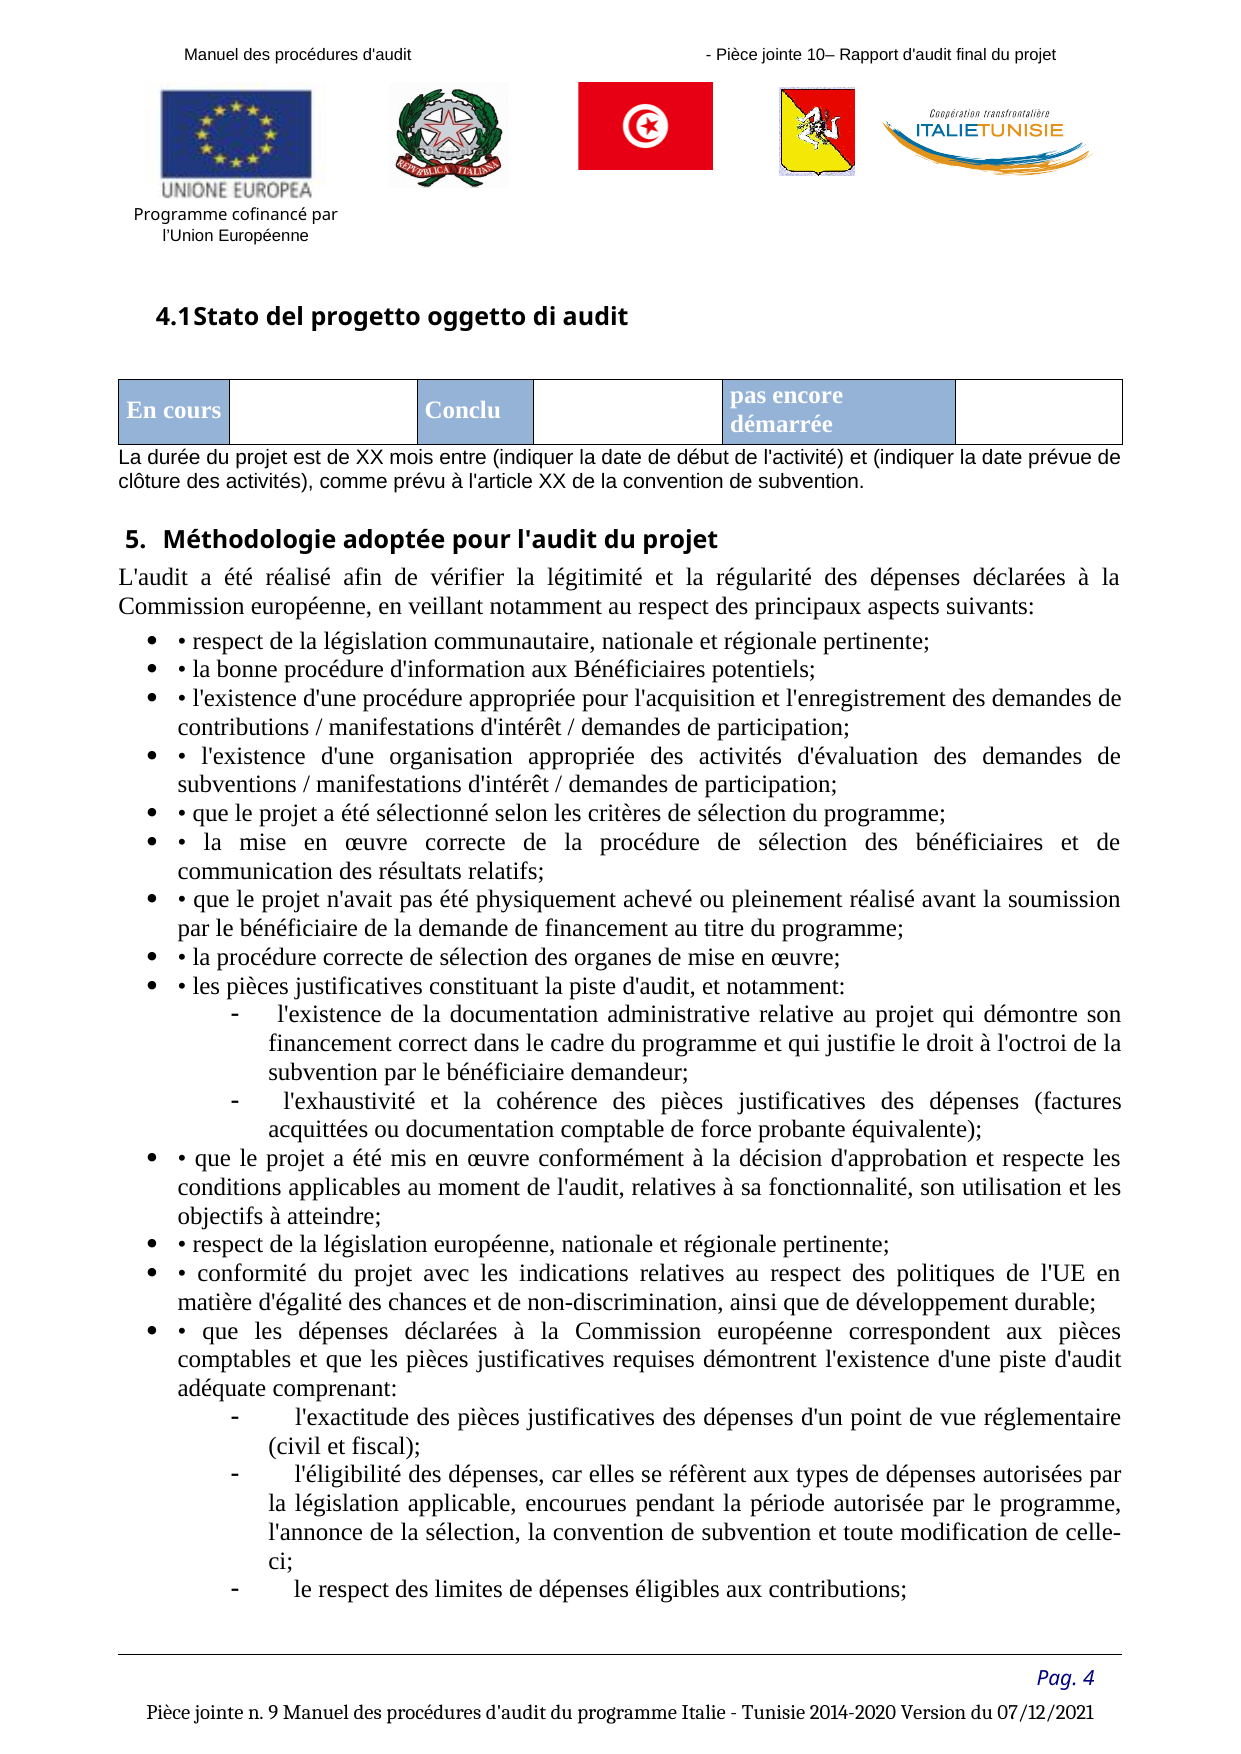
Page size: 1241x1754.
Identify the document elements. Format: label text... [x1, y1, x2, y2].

list • que le projet a été mis en œuvre conformément à la décision d'approbation et respecte les conditions applicables au moment de l'audit, relatives à sa fonctionnalité, son utilisation et les objectifs à atteindre; [148, 1143, 1122, 1229]
list • les pièces justificatives constituant la piste d'audit, et notamment: [148, 971, 1122, 999]
list  l'éligibilité des dépenses, car elles se réfèrent aux types de dépenses autorisées par la législation applicable, encourues pendant la période autorisée par le programme, l'annonce de la sélection, la convention de subvention et toute modification de celle-ci; [231, 1459, 1122, 1574]
picture [388, 82, 509, 188]
table_header pas encore démarrée [723, 380, 955, 444]
table_header En cours [119, 380, 229, 444]
list Stato del progetto oggetto di audit [156, 299, 1122, 333]
table_header Conclu [418, 380, 533, 444]
list • que les dépenses déclarées à la Commission européenne correspondent aux pièces comptables et que les pièces justificatives requises démontrent l'existence d'une piste d'audit adéquate comprenant: [148, 1316, 1122, 1402]
list • la bonne procédure d'information aux Bénéficiaires potentiels; [148, 654, 1122, 683]
list • l'existence d'une procédure appropriée pour l'acquisition et l'enregistrement des demandes de contributions / manifestations d'intérêt / demandes de participation; [148, 683, 1122, 741]
list  le respect des limites de dépenses éligibles aux contributions; [231, 1574, 1122, 1603]
picture [578, 82, 713, 170]
list l'exhaustivité et la cohérence des pièces justificatives des dépenses (factures acquittées ou documentation comptable de force probante équivalente); [231, 1086, 1122, 1143]
picture [874, 82, 1102, 197]
table_header [230, 380, 417, 444]
text La durée du projet est de XX mois entre (indiquer la date de début de l'activité) et (indiquer la date prévue de clôture des activités), comme prévu à l'article XX de la convention de subvention. [118, 445, 1122, 493]
list • l'existence d'une organisation appropriée des activités d'évaluation des demandes de subventions / manifestations d'intérêt / demandes de participation; [148, 741, 1122, 798]
list • que le projet a été sélectionné selon les critères de sélection du programme; [148, 798, 1122, 827]
picture [779, 87, 855, 176]
text L'audit a été réalisé afin de vérifier la légitimité et la régularité des dépenses déclarées à la Commission européenne, en veillant notamment au respect des principaux aspects suivants: [118, 562, 1122, 619]
list • que le projet n'avait pas été physiquement achevé ou pleinement réalisé avant la soumission par le bénéficiaire de la demande de financement au titre du programme; [148, 884, 1122, 942]
list • la procédure correcte de sélection des organes de mise en œuvre; [148, 942, 1122, 971]
list Méthodologie adoptée pour l'audit du projet [125, 522, 1122, 556]
picture [144, 82, 327, 203]
list • conformité du projet avec les indications relatives au respect des politiques de l'UE en matière d'égalité des chances et de non-discrimination, ainsi que de développement durable; [148, 1258, 1122, 1316]
table_header [956, 380, 1122, 444]
list l'existence de la documentation administrative relative au projet qui démontre son financement correct dans le cadre du programme et qui justifie le droit à l'octroi de la subvention par le bénéficiaire demandeur; [231, 999, 1122, 1086]
list • la mise en œuvre correcte de la procédure de sélection des bénéficiaires et de communication des résultats relatifs; [148, 827, 1122, 884]
table_header No [534, 380, 722, 444]
list  l'exactitude des pièces justificatives des dépenses d'un point de vue réglementaire (civil et fiscal); [231, 1402, 1122, 1459]
list • respect de la législation européenne, nationale et régionale pertinente; [148, 1229, 1122, 1258]
list • respect de la législation communautaire, nationale et régionale pertinente; [148, 626, 1122, 654]
